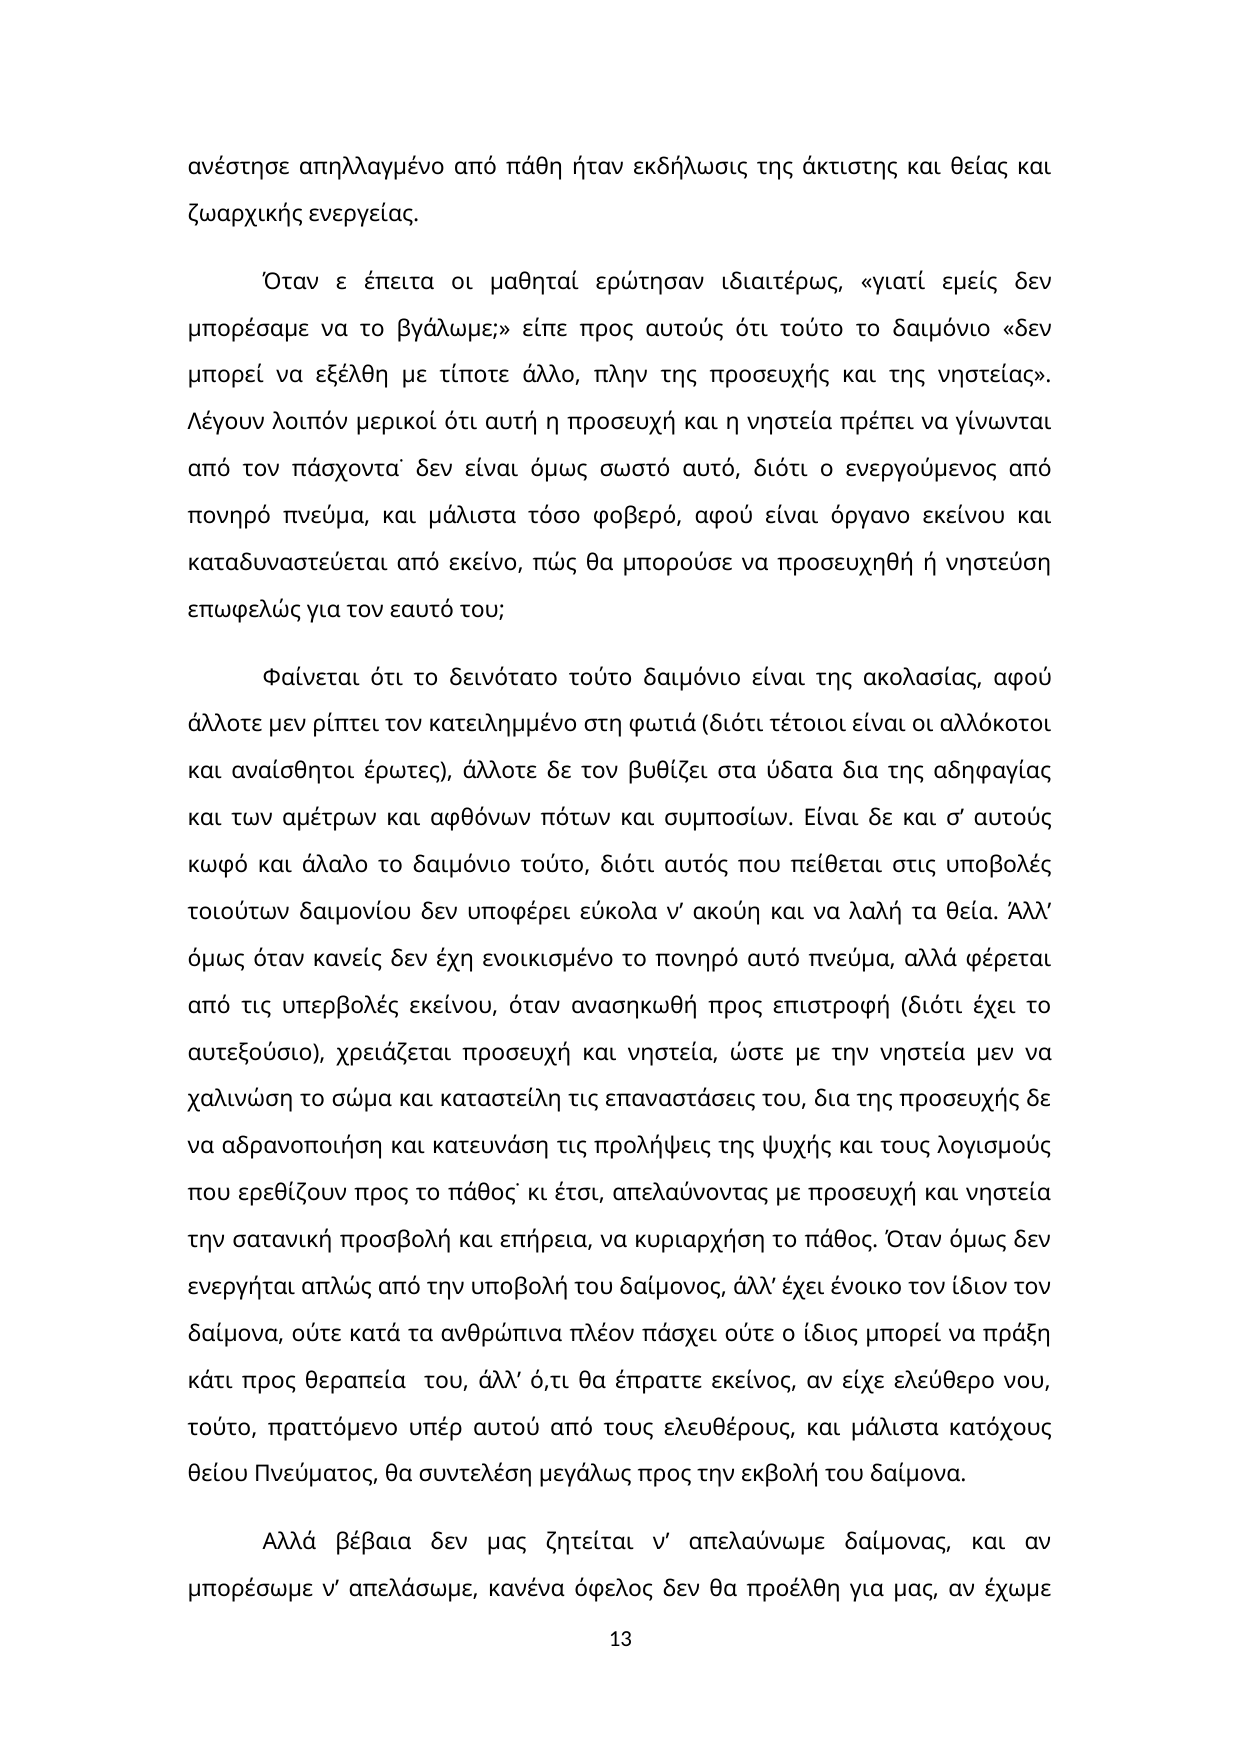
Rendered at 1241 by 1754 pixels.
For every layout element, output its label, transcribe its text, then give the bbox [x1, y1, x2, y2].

text Όταν ε έπειτα οι μαθηταί ερώτησαν ιδιαιτέρως, «γιατί εμείς δεν μπορέσαμε να το βγάλωμε;» είπε προς αυτούς ότι τούτο το δαιμόνιο «δεν μπορεί να εξέλθη με τίποτε άλλο, πλην της προσευχής και της νηστείας». Λέγουν λοιπόν μερικοί ότι αυτή η προσευχή και η νηστεία πρέπει να γίνωνται από τον πάσχοντα˙ δεν είναι όμως σωστό αυτό, διότι ο ενεργούμενος από πονηρό πνεύμα, και μάλιστα τόσο φοβερό, αφού είναι όργανο εκείνου και καταδυναστεύεται από εκείνο, πώς θα μπορούσε να προσευχηθή ή νηστεύση επωφελώς για τον εαυτό του; [187, 264, 1053, 624]
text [187, 150, 1053, 228]
text Φαίνεται ότι το δεινότατο τούτο δαιμόνιο είναι της ακολασίας, αφού άλλοτε μεν ρίπτει τον κατειλημμένο στη φωτιά (διότι τέτοιοι είναι οι αλλόκοτοι και αναίσθητοι έρωτες), άλλοτε δε τον βυθίζει στα ύδατα δια της αδηφαγίας και των αμέτρων και αφθόνων πότων και συμποσίων. Είναι δε και σ’ αυτούς κωφό και άλαλο το δαιμόνιο τούτο, διότι αυτός που πείθεται στις υποβολές τοιούτων δαιμονίου δεν υποφέρει εύκολα ν’ ακούη και να λαλή τα θεία. Άλλ’ όμως όταν κανείς δεν έχη ενοικισμένο το πονηρό αυτό πνεύμα, αλλά φέρεται από τις υπερβολές εκείνου, όταν ανασηκωθή προς επιστροφή (διότι έχει το αυτεξούσιο), χρειάζεται προσευχή και νηστεία, ώστε με την νηστεία μεν να χαλινώση το σώμα και καταστείλη τις επαναστάσεις του, δια της προσευχής δε να αδρανοποιήση και κατευνάση τις προλήψεις της ψυχής και τους λογισμούς που ερεθίζουν προς το πάθος˙ κι έτσι, απελαύνοντας με προσευχή και νηστεία την σατανική προσβολή και επήρεια, να κυριαρχήση το πάθος. Όταν όμως δεν ενεργήται απλώς από την υποβολή του δαίμονος, άλλ’ έχει ένοικο τον ίδιον τον δαίμονα, ούτε κατά τα ανθρώπινα πλέον πάσχει ούτε ο ίδιος μπορεί να πράξη κάτι προς θεραπεία του, άλλ’ ό,τι θα έπραττε εκείνος, αν είχε ελεύθερο νου, τούτο, πραττόμενο υπέρ αυτού από τους ελευθέρους, και μάλιστα κατόχους θείου Πνεύματος, θα συντελέση μεγάλως προς την εκβολή του δαίμονα. [187, 660, 1053, 1488]
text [187, 1525, 1053, 1603]
